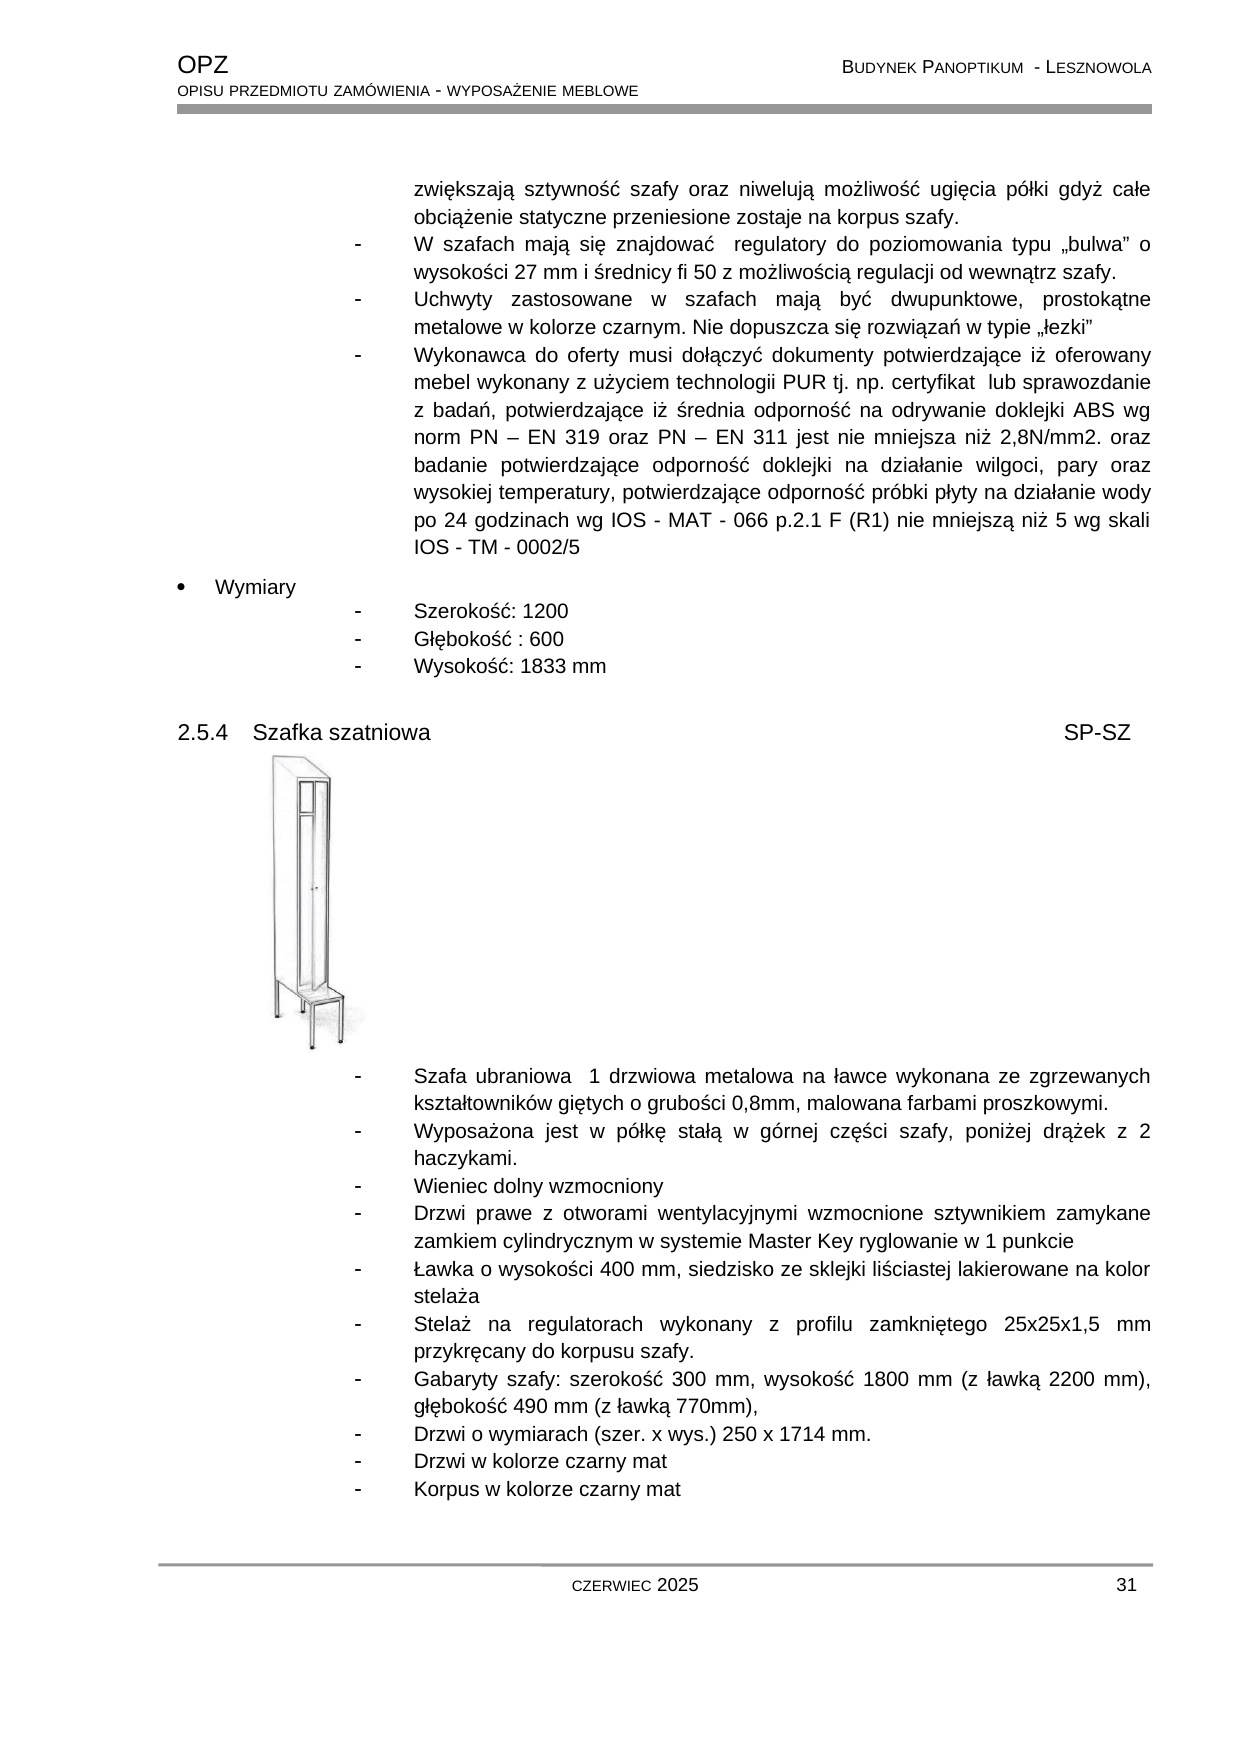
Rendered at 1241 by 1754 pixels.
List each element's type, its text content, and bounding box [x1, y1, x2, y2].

list Wysokość: 1833 mm [354, 654, 1152, 678]
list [354, 177, 1152, 229]
list Uchwyty zastosowane w szafach mają być dwupunktowe, prostokątne metalowe w kolorze czarnym. Nie dopuszcza się rozwiązań w typie „łezki” [354, 287, 1152, 339]
list Stelaż na regulatorach wykonany z profilu zamkniętego 25x25x1,5 mm przykręcany do korpusu szafy. [354, 1311, 1152, 1363]
subtitle Szafka szatniowa SP-SZ [177, 719, 1152, 746]
list Wyposażona jest w półkę stałą w górnej części szafy, poniżej drążek z 2 haczykami. [354, 1118, 1152, 1170]
list Wieniec dolny wzmocniony [354, 1174, 1152, 1198]
list Ławka o wysokości 400 mm, siedzisko ze sklejki liściastej lakierowane na kolor stelaża [354, 1256, 1152, 1308]
list Szerokość: 1200 [354, 599, 1152, 623]
list Wymiary [177, 575, 1152, 599]
list Drzwi prawe z otworami wentylacyjnymi wzmocnione sztywnikiem zamykane zamkiem cylindrycznym w systemie Master Key ryglowanie w 1 punkcie [354, 1201, 1152, 1253]
list Wykonawca do oferty musi dołączyć dokumenty potwierdzające iż oferowany mebel wykonany z użyciem technologii PUR tj. np. certyfikat lub sprawozdanie z badań, potwierdzające iż średnia odporność na odrywanie doklejki ABS wg norm PN – EN 319 oraz PN – EN 311 jest nie mniejsza niż 2,8N/mm2. oraz badanie potwierdzające odporność doklejki na działanie wilgoci, pary oraz wysokiej temperatury, potwierdzające odporność próbki płyty na działanie wody po 24 godzinach wg IOS - MAT - 066 p.2.1 F (R1) nie mniejszą niż 5 wg skali IOS - TM - 0002/5 [354, 342, 1152, 559]
list Korpus w kolorze czarny mat [354, 1477, 1152, 1501]
list Drzwi w kolorze czarny mat [354, 1449, 1152, 1473]
list Szafa ubraniowa 1 drzwiowa metalowa na ławce wykonana ze zgrzewanych kształtowników giętych o grubości 0,8mm, malowana farbami proszkowymi. [354, 1063, 1152, 1115]
list W szafach mają się znajdować regulatory do poziomowania typu „bulwa” o wysokości 27 mm i średnicy fi 50 z możliwością regulacji od wewnątrz szafy. [354, 232, 1152, 284]
list Głębokość : 600 [354, 627, 1152, 651]
picture [253, 754, 366, 1056]
list Gabaryty szafy: szerokość 300 mm, wysokość 1800 mm (z ławką 2200 mm), głębokość 490 mm (z ławką 770mm), [354, 1367, 1152, 1418]
list Drzwi o wymiarach (szer. x wys.) 250 x 1714 mm. [354, 1422, 1152, 1446]
